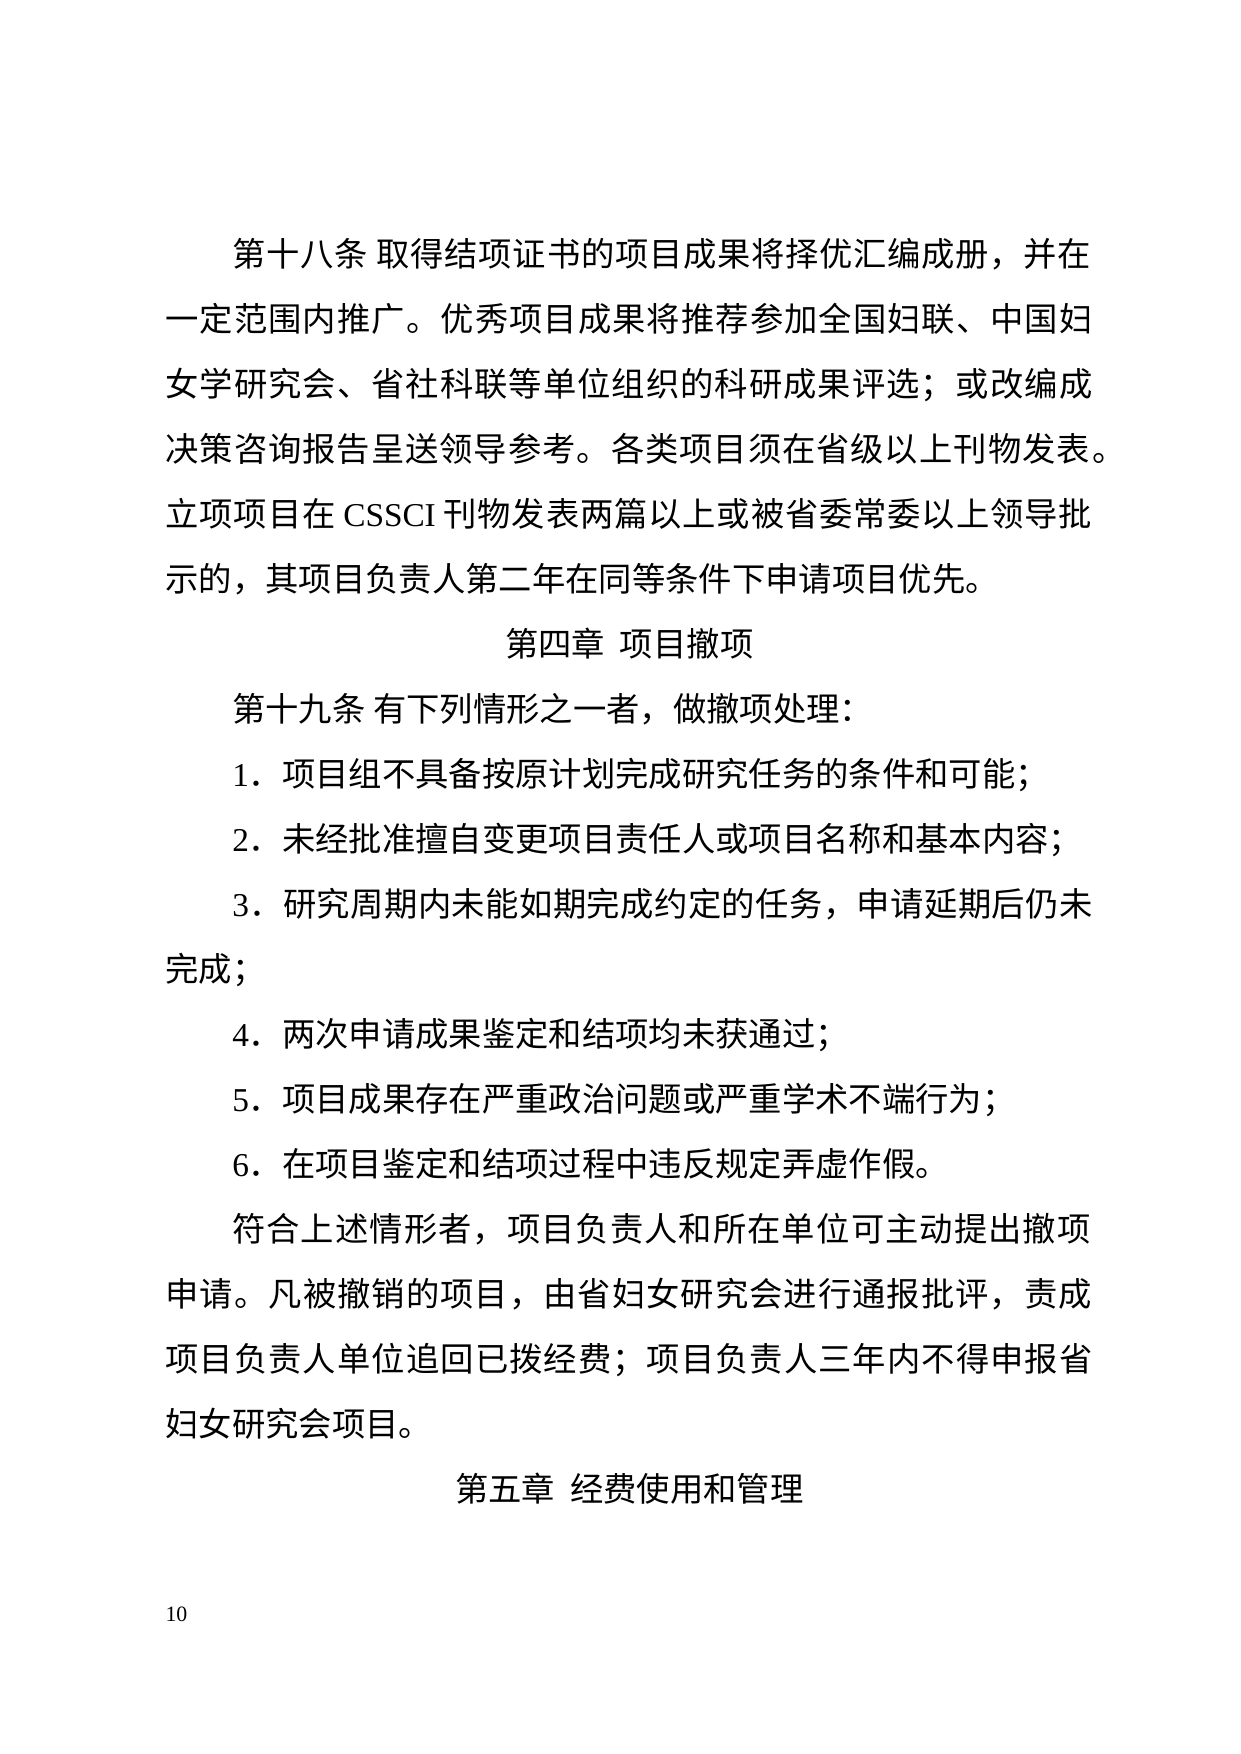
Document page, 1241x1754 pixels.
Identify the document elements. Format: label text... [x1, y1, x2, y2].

text 第十八条 取得结项证书的项目成果将择优汇编成册，并在一定范围内推广。优秀项目成果将推荐参加全国妇联、中国妇女学研究会、省社科联等单位组织的科研成果评选；或改编成决策咨询报告呈送领导参考。各类项目须在省级以上刊物发表。立项项目在CSSCI刊物发表两篇以上或被省委常委以上领导批示的，其项目负责人第二年在同等条件下申请项目优先。 [165, 219, 1093, 609]
text 第五章 经费使用和管理 [165, 1454, 1093, 1519]
text 6．在项目鉴定和结项过程中违反规定弄虚作假。 [165, 1129, 1093, 1194]
text 符合上述情形者，项目负责人和所在单位可主动提出撤项申请。凡被撤销的项目，由省妇女研究会进行通报批评，责成项目负责人单位追回已拨经费；项目负责人三年内不得申报省妇女研究会项目。 [165, 1194, 1093, 1454]
text 5．项目成果存在严重政治问题或严重学术不端行为； [165, 1064, 1093, 1129]
text 3．研究周期内未能如期完成约定的任务，申请延期后仍未完成； [165, 869, 1093, 999]
text 第十九条 有下列情形之一者，做撤项处理： [165, 674, 1093, 739]
text 第四章 项目撤项 [165, 609, 1093, 674]
text 1．项目组不具备按原计划完成研究任务的条件和可能； [165, 739, 1093, 804]
text 4．两次申请成果鉴定和结项均未获通过； [165, 999, 1093, 1064]
text 2．未经批准擅自变更项目责任人或项目名称和基本内容； [165, 804, 1093, 869]
